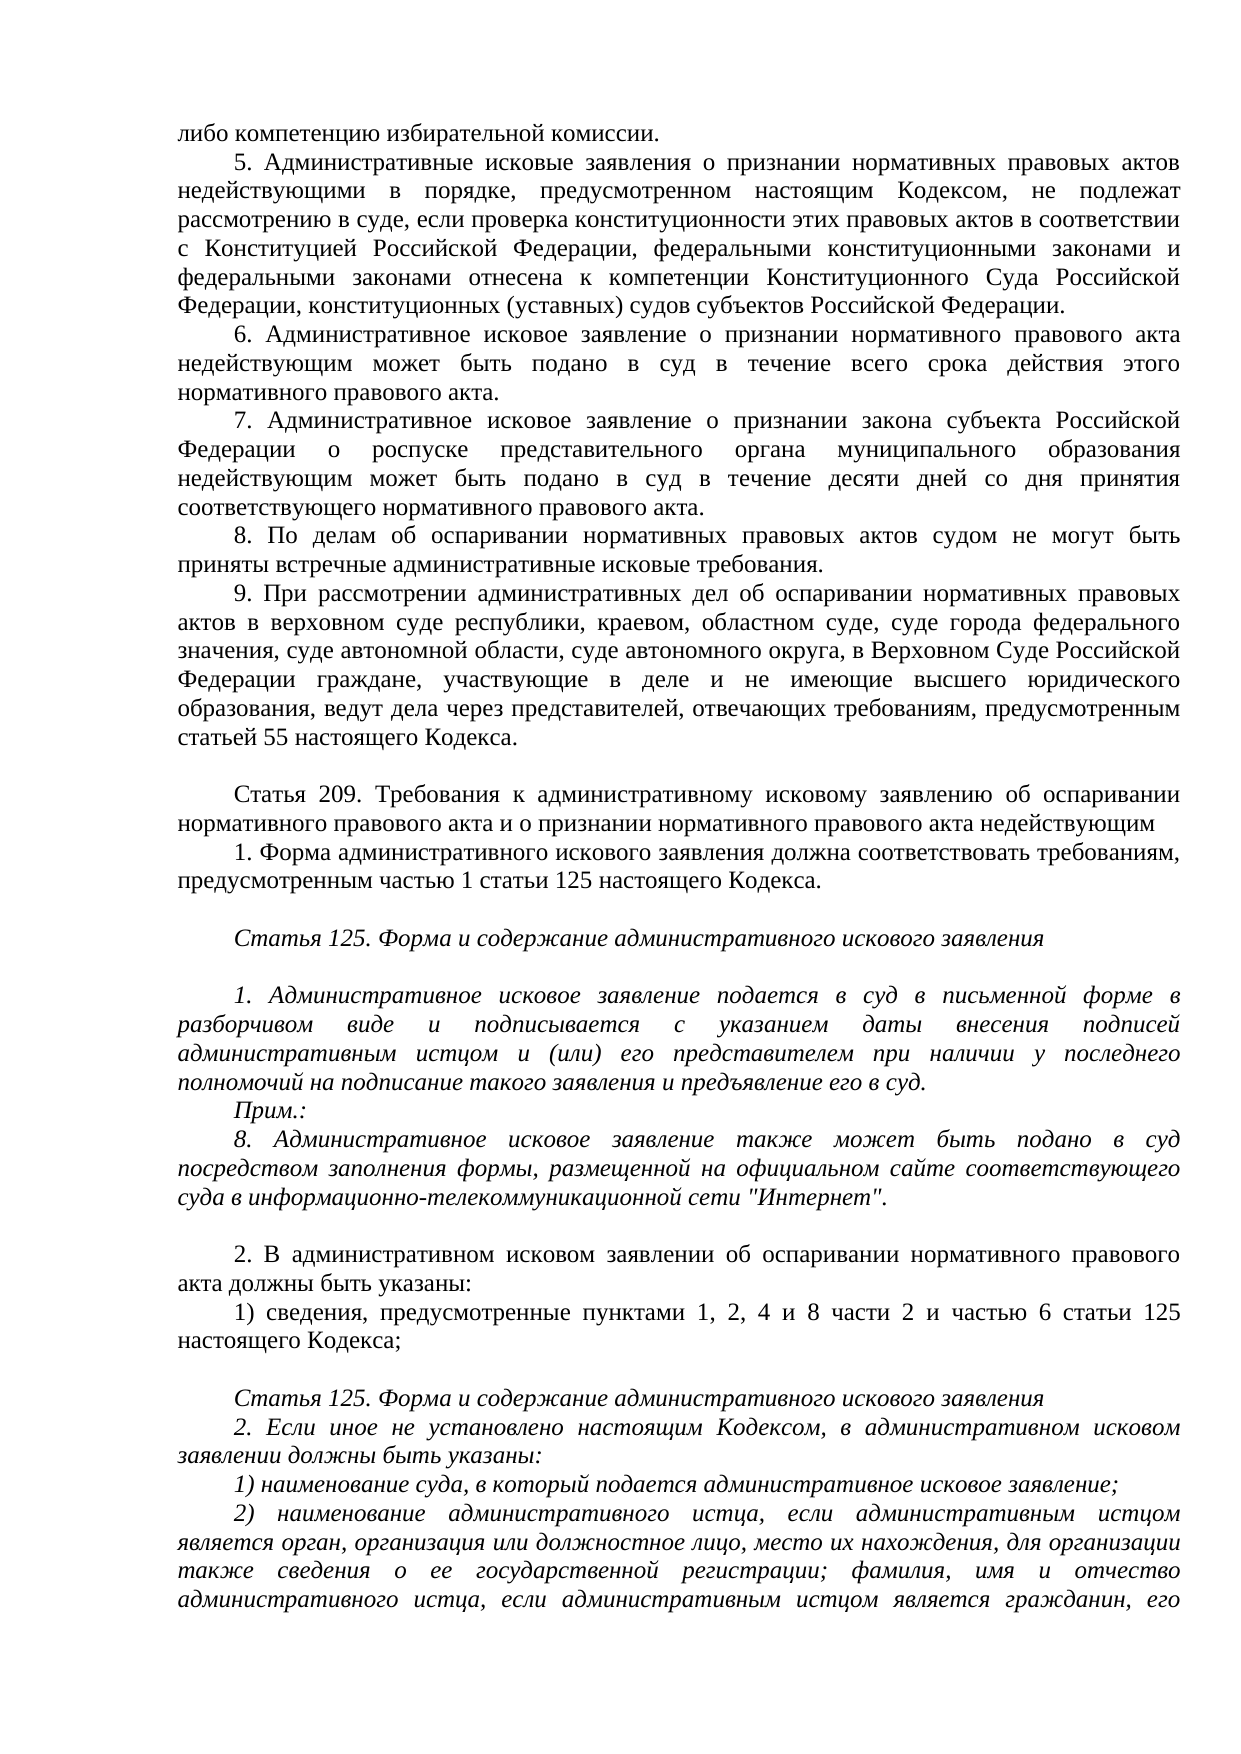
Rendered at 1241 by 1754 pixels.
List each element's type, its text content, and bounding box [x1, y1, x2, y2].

text 8. По делам об оспаривании нормативных правовых актов судом не могут быть приняты встречные административные исковые требования. [177, 521, 1181, 578]
text 9. При рассмотрении административных дел об оспаривании нормативных правовых актов в верховном суде республики, краевом, областном суде, суде города федерального значения, суде автономной области, суде автономного округа, в Верховном Суде Российской Федерации граждане, участвующие в деле и не имеющие высшего юридического образования, ведут дела через представителей, отвечающих требованиям, предусмотренным статьей 55 настоящего Кодекса. [177, 578, 1181, 751]
text 6. Административное исковое заявление о признании нормативного правового акта недействующим может быть подано в суд в течение всего срока действия этого нормативного правового акта. [177, 319, 1181, 406]
text Статья 209. Требования к административному исковому заявлению об оспаривании нормативного правового акта и о признании нормативного правового акта недействующим [177, 779, 1181, 837]
text 5. Административные исковые заявления о признании нормативных правовых актов недействующими в порядке, предусмотренном настоящим Кодексом, не подлежат рассмотрению в суде, если проверка конституционности этих правовых актов в соответствии с Конституцией Российской Федерации, федеральными конституционными законами и федеральными законами отнесена к компетенции Конституционного Суда Российской Федерации, конституционных (уставных) судов субъектов Российской Федерации. [177, 147, 1181, 319]
text 2. Если иное не установлено настоящим Кодексом, в административном исковом заявлении должны быть указаны: [177, 1412, 1181, 1469]
text 7. Административное исковое заявление о признании закона субъекта Российской Федерации о роспуске представительного органа муниципального образования недействующим может быть подано в суд в течение десяти дней со дня принятия соответствующего нормативного правового акта. [177, 406, 1181, 521]
text 1) наименование суда, в который подается административное исковое заявление; [177, 1469, 1181, 1498]
text 2. В административном исковом заявлении об оспаривании нормативного правового акта должны быть указаны: [177, 1239, 1181, 1297]
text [177, 118, 1181, 147]
text Статья 125. Форма и содержание административного искового заявления [177, 923, 1181, 952]
text 1) сведения, предусмотренные пунктами 1, 2, 4 и 8 части 2 и частью 6 статьи 125 настоящего Кодекса; [177, 1297, 1181, 1354]
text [177, 1498, 1181, 1613]
text 1. Форма административного искового заявления должна соответствовать требованиям, предусмотренным частью 1 статьи 125 настоящего Кодекса. [177, 837, 1181, 894]
text 1. Административное исковое заявление подается в суд в письменной форме в разборчивом виде и подписывается с указанием даты внесения подписей административным истцом и (или) его представителем при наличии у последнего полномочий на подписание такого заявления и предъявление его в суд. [177, 981, 1181, 1096]
text Прим.: [177, 1096, 1181, 1124]
text Статья 125. Форма и содержание административного искового заявления [177, 1383, 1181, 1412]
text 8. Административное исковое заявление также может быть подано в суд посредством заполнения формы, размещенной на официальном сайте соответствующего суда в информационно-телекоммуникационной сети "Интернет". [177, 1124, 1181, 1211]
